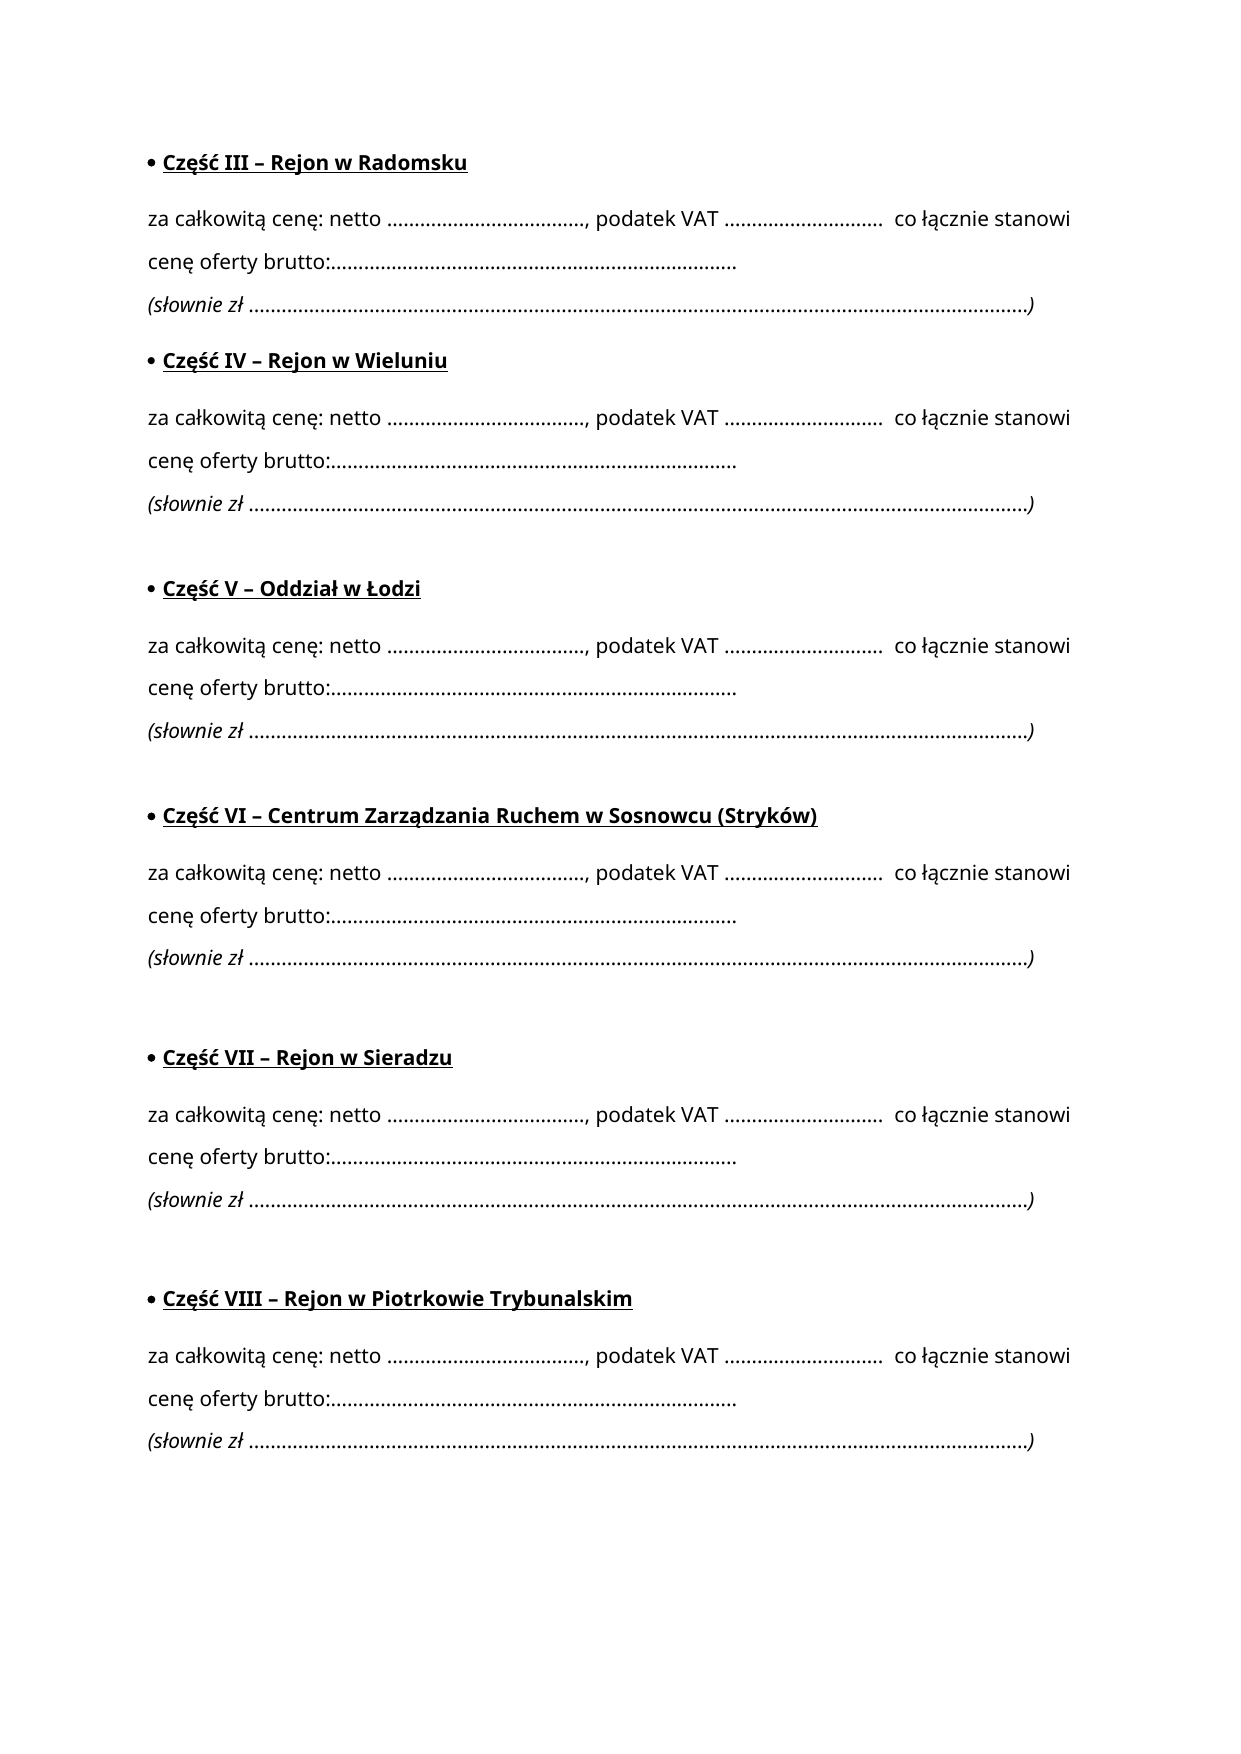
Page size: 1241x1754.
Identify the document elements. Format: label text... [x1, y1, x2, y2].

text za całkowitą cenę: netto ………………………………, podatek VAT ……………….………. co łącznie stanowi cenę oferty brutto:……………………………………………………………….. [148, 403, 1093, 474]
text za całkowitą cenę: netto ………………………………, podatek VAT ……………….………. co łącznie stanowi cenę oferty brutto:……………………………………………………………….. [148, 631, 1093, 702]
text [148, 204, 1093, 276]
list Część VII – Rejon w Sieradzu [148, 1043, 1093, 1071]
list Część IV – Rejon w Wieluniu [148, 347, 1093, 375]
text (słownie zł .……………………………………………………………………………………………………………………………) [148, 290, 1093, 318]
list Część III – Rejon w Radomsku [148, 148, 1093, 176]
text (słownie zł .……………………………………………………………………………………………………………………………) [148, 1185, 1093, 1213]
text za całkowitą cenę: netto ………………………………, podatek VAT ……………….………. co łącznie stanowi cenę oferty brutto:……………………………………………………………….. [148, 858, 1093, 929]
text (słownie zł .……………………………………………………………………………………………………………………………) [148, 489, 1093, 517]
list Część VI – Centrum Zarządzania Ruchem w Sosnowcu (Stryków) [148, 801, 1093, 830]
text za całkowitą cenę: netto ………………………………, podatek VAT ……………….………. co łącznie stanowi cenę oferty brutto:……………………………………………………………….. [148, 1341, 1093, 1412]
text (słownie zł .……………………………………………………………………………………………………………………………) [148, 716, 1093, 744]
list Część VIII – Rejon w Piotrkowie Trybunalskim [148, 1284, 1093, 1313]
text (słownie zł .……………………………………………………………………………………………………………………………) [148, 943, 1093, 972]
text za całkowitą cenę: netto ………………………………, podatek VAT ……………….………. co łącznie stanowi cenę oferty brutto:……………………………………………………………….. [148, 1100, 1093, 1171]
text (słownie zł .……………………………………………………………………………………………………………………………) [148, 1427, 1093, 1455]
list Część V – Oddział w Łodzi [148, 574, 1093, 602]
